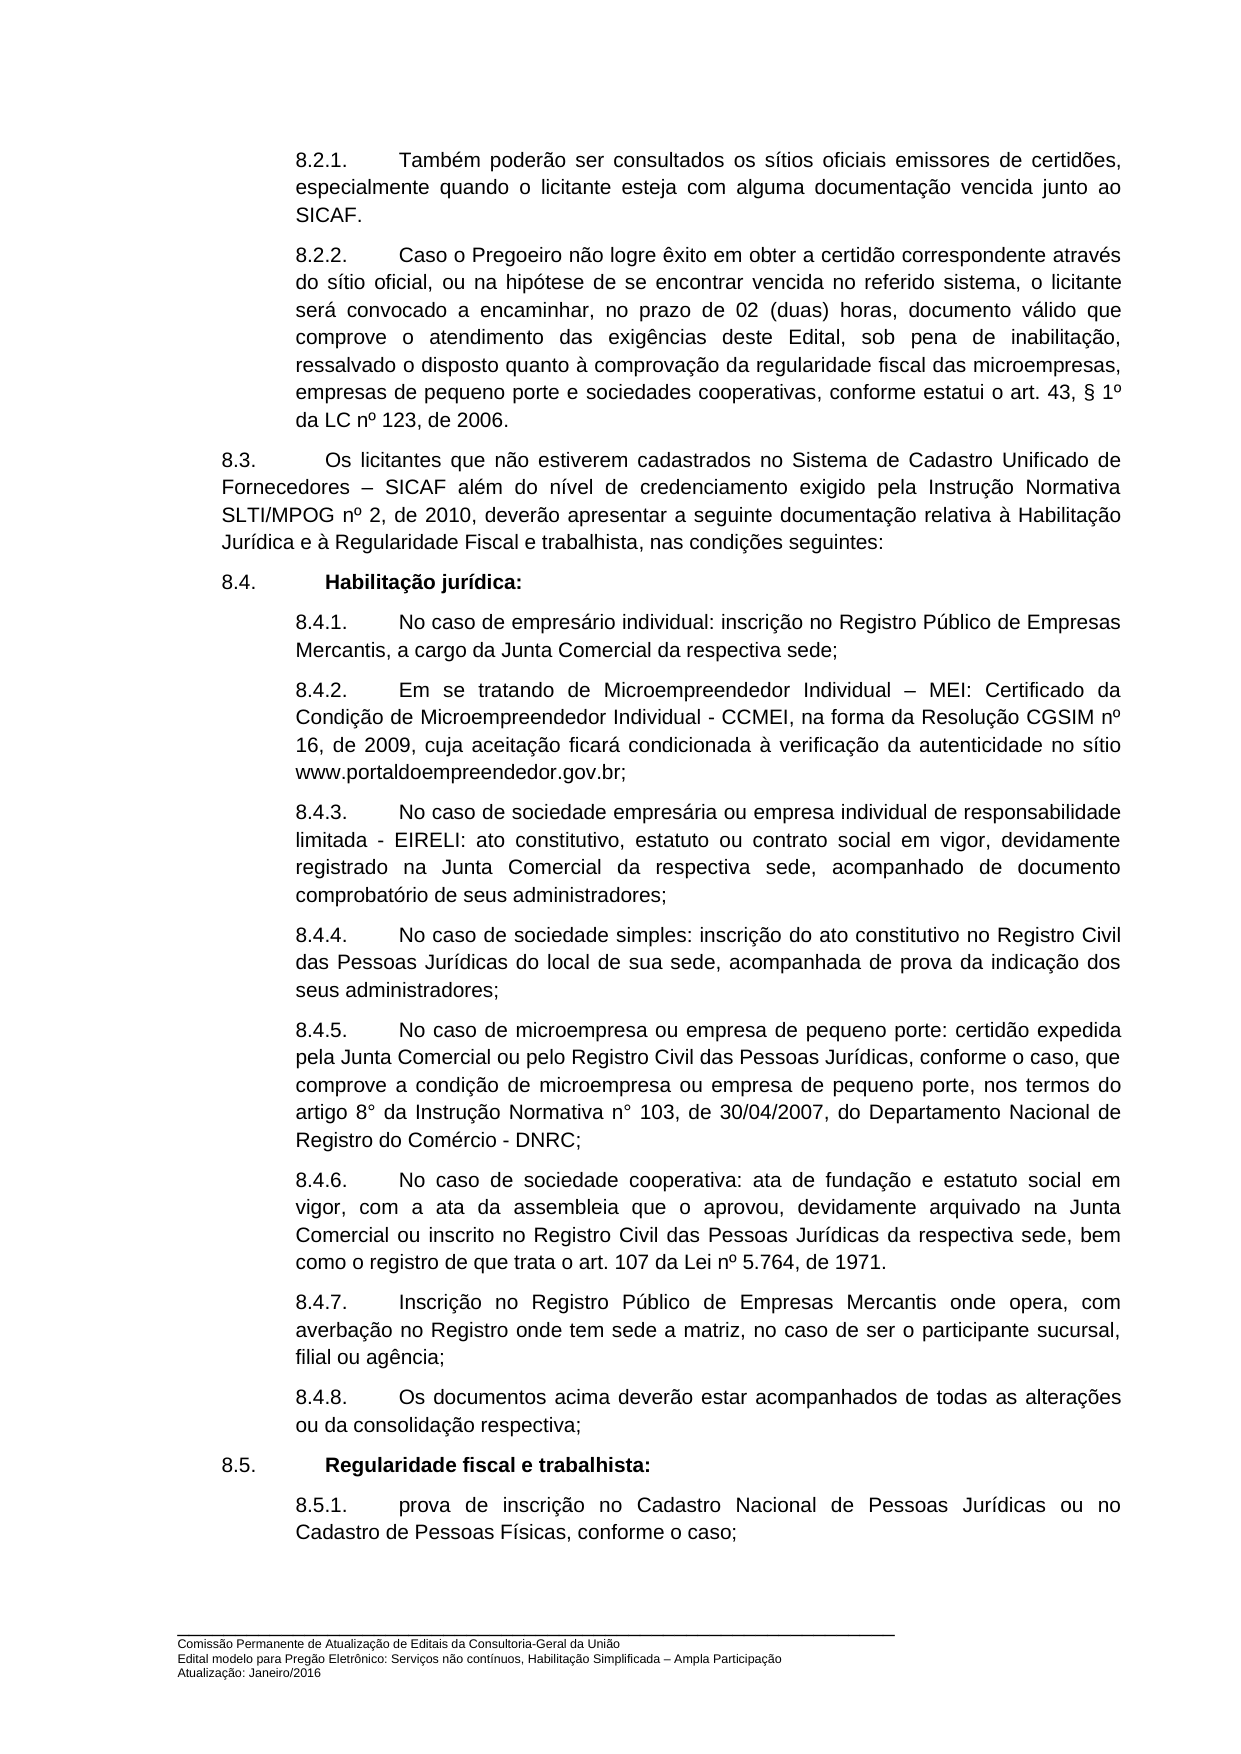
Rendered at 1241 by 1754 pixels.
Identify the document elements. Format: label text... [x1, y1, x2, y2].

list No caso de sociedade cooperativa: ata de fundação e estatuto social em vigor, com a ata da assembleia que o aprovou, devidamente arquivado na Junta Comercial ou inscrito no Registro Civil das Pessoas Jurídicas da respectiva sede, bem como o registro de que trata o art. 107 da Lei nº 5.764, de 1971. [295, 1168, 1122, 1274]
list Habilitação jurídica: [221, 570, 1122, 594]
list No caso de microempresa ou empresa de pequeno porte: certidão expedida pela Junta Comercial ou pelo Registro Civil das Pessoas Jurídicas, conforme o caso, que comprove a condição de microempresa ou empresa de pequeno porte, nos termos do artigo 8° da Instrução Normativa n° 103, de 30/04/2007, do Departamento Nacional de Registro do Comércio - DNRC; [295, 1018, 1122, 1152]
list prova de inscrição no Cadastro Nacional de Pessoas Jurídicas ou no Cadastro de Pessoas Físicas, conforme o caso; [295, 1493, 1122, 1544]
list No caso de sociedade simples: inscrição do ato constitutivo no Registro Civil das Pessoas Jurídicas do local de sua sede, acompanhada de prova da indicação dos seus administradores; [295, 923, 1122, 1002]
list Os licitantes que não estiverem cadastrados no Sistema de Cadastro Unificado de Fornecedores – SICAF além do nível de credenciamento exigido pela Instrução Normativa SLTI/MPOG nº 2, de 2010, deverão apresentar a seguinte documentação relativa à Habilitação Jurídica e à Regularidade Fiscal e trabalhista, nas condições seguintes: [221, 448, 1122, 554]
list No caso de empresário individual: inscrição no Registro Público de Empresas Mercantis, a cargo da Junta Comercial da respectiva sede; [295, 610, 1122, 662]
list Os documentos acima deverão estar acompanhados de todas as alterações ou da consolidação respectiva; [295, 1385, 1122, 1437]
list Inscrição no Registro Público de Empresas Mercantis onde opera, com averbação no Registro onde tem sede a matriz, no caso de ser o participante sucursal, filial ou agência; [295, 1290, 1122, 1369]
list Caso o Pregoeiro não logre êxito em obter a certidão correspondente através do sítio oficial, ou na hipótese de se encontrar vencida no referido sistema, o licitante será convocado a encaminhar, no prazo de 02 (duas) horas, documento válido que comprove o atendimento das exigências deste Edital, sob pena de inabilitação, ressalvado o disposto quanto à comprovação da regularidade fiscal das microempresas, empresas de pequeno porte e sociedades cooperativas, conforme estatui o art. 43, § 1º da LC nº 123, de 2006. [295, 243, 1122, 432]
list Regularidade fiscal e trabalhista: [221, 1453, 1122, 1477]
list Também poderão ser consultados os sítios oficiais emissores de certidões, especialmente quando o licitante esteja com alguma documentação vencida junto ao SICAF. [295, 148, 1122, 227]
list No caso de sociedade empresária ou empresa individual de responsabilidade limitada - EIRELI: ato constitutivo, estatuto ou contrato social em vigor, devidamente registrado na Junta Comercial da respectiva sede, acompanhado de documento comprobatório de seus administradores; [295, 800, 1122, 907]
list Em se tratando de Microempreendedor Individual – MEI: Certificado da Condição de Microempreendedor Individual - CCMEI, na forma da Resolução CGSIM nº 16, de 2009, cuja aceitação ficará condicionada à verificação da autenticidade no sítio www.portaldoempreendedor.gov.br; [295, 678, 1122, 784]
